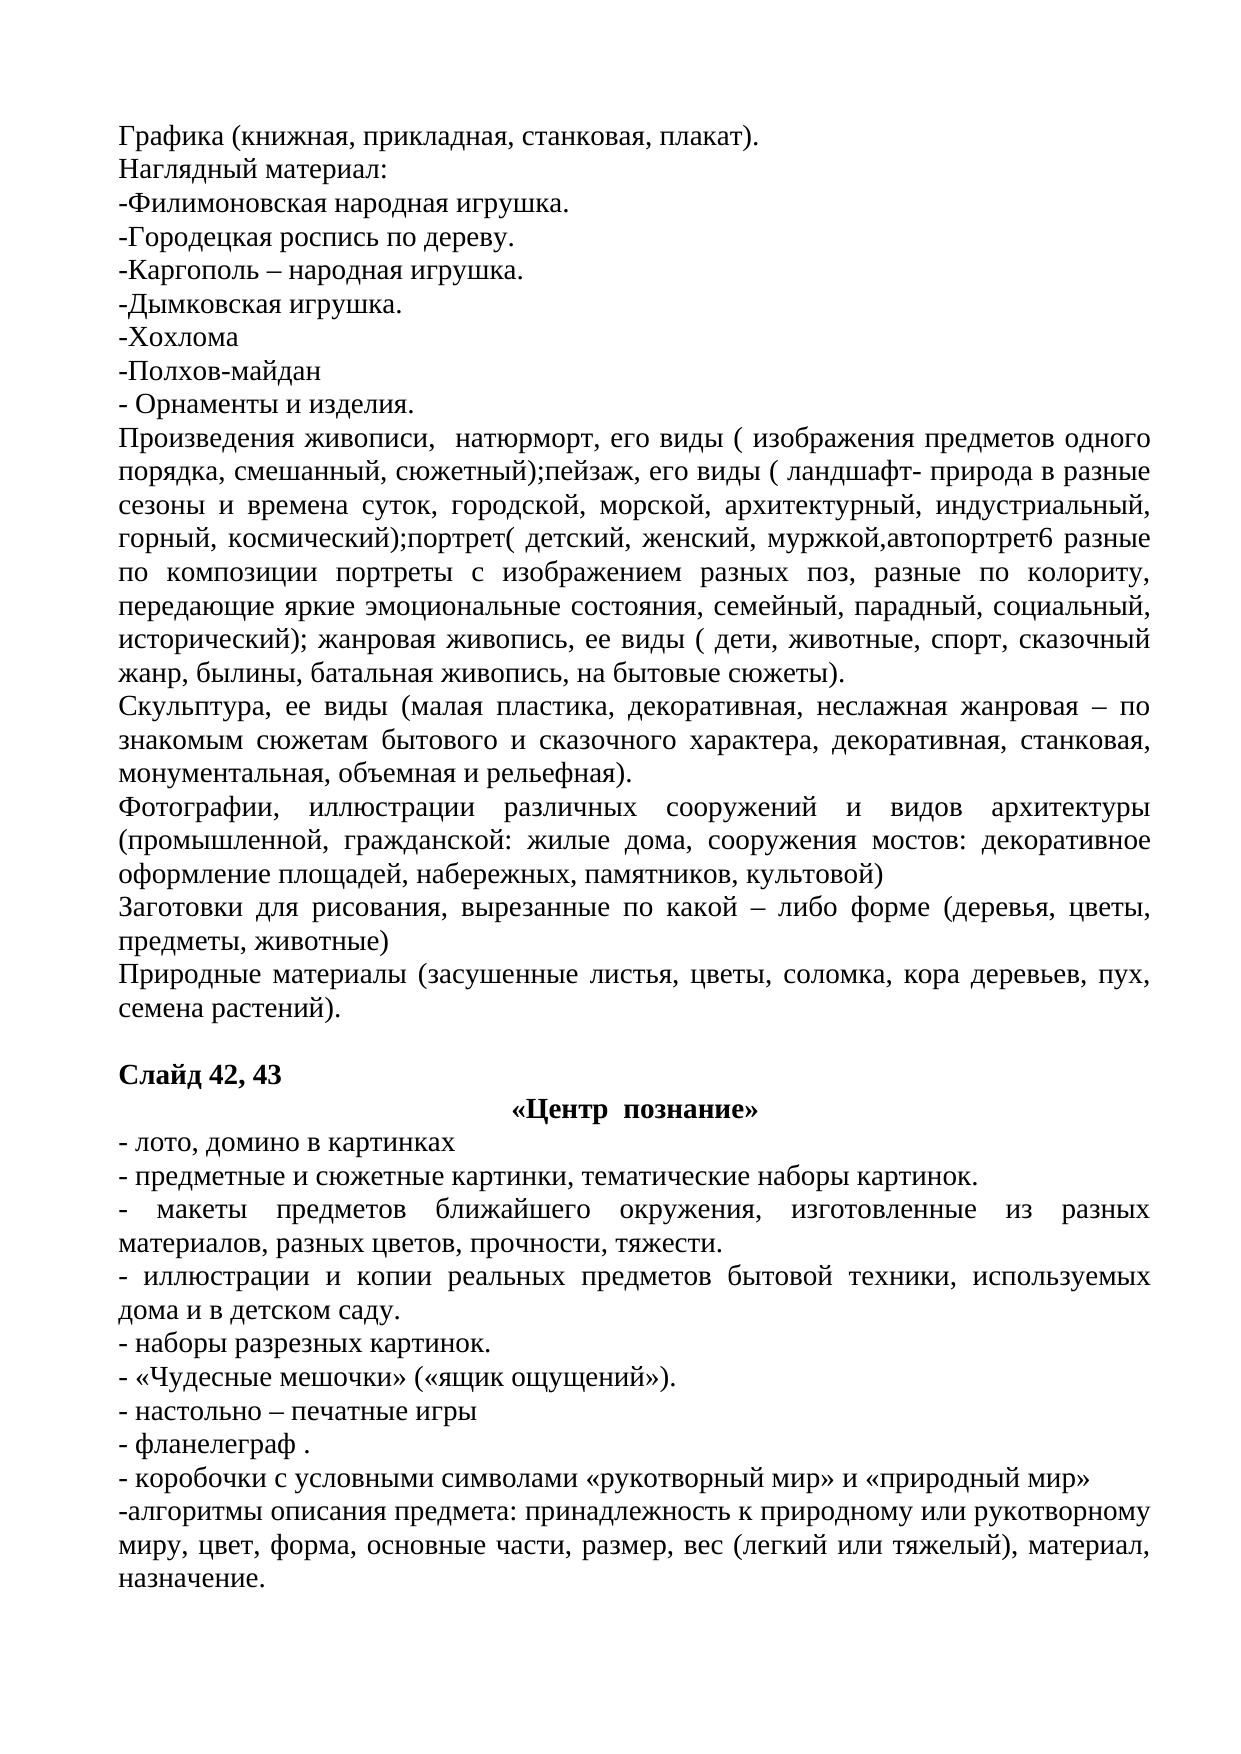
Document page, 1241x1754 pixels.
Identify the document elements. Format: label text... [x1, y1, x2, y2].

text - «Чудесные мешочки» («ящик ощущений»). [118, 1359, 1152, 1393]
text Слайд 42, 43 [118, 1057, 1152, 1091]
text -алгоритмы описания предмета: принадлежность к природному или рукотворному миру, цвет, форма, основные части, размер, вес (легкий или тяжелый), материал, назначение. [118, 1493, 1152, 1594]
text Заготовки для рисования, вырезанные по какой – либо форме (деревья, цветы, предметы, животные) [118, 889, 1152, 957]
text -Городецкая роспись по дереву. [118, 219, 1152, 252]
text - наборы разрезных картинок. [118, 1326, 1152, 1359]
text Графика (книжная, прикладная, станковая, плакат). [118, 118, 1152, 152]
text Природные материалы (засушенные листья, цветы, соломка, кора деревьев, пух, семена растений). [118, 957, 1152, 1024]
text - настольно – печатные игры [118, 1393, 1152, 1426]
text Произведения живописи, натюрморт, его виды ( изображения предметов одного порядка, смешанный, сюжетный);пейзаж, его виды ( ландшафт- природа в разные сезоны и времена суток, городской, морской, архитектурный, индустриальный, горный, космический);портрет( детский, женский, муржкой,автопортрет6 разные по композиции портреты с изображением разных поз, разные по колориту, передающие яркие эмоциональные состояния, семейный, парадный, социальный, исторический); жанровая живопись, ее виды ( дети, животные, спорт, сказочный жанр, былины, батальная живопись, на бытовые сюжеты). [118, 420, 1152, 688]
text -Хохлома [118, 319, 1152, 353]
text -Полхов-майдан [118, 353, 1152, 386]
text Фотографии, иллюстрации различных сооружений и видов архитектуры (промышленной, гражданской: жилые дома, сооружения мостов: декоративное оформление площадей, набережных, памятников, культовой) [118, 789, 1152, 889]
text Наглядный материал: [118, 152, 1152, 185]
text «Центр познание» [118, 1091, 1152, 1124]
text -Филимоновская народная игрушка. [118, 185, 1152, 219]
text - иллюстрации и копии реальных предметов бытовой техники, используемых дома и в детском саду. [118, 1258, 1152, 1326]
text -Дымковская игрушка. [118, 286, 1152, 319]
text - предметные и сюжетные картинки, тематические наборы картинок. [118, 1158, 1152, 1191]
text - Орнаменты и изделия. [118, 386, 1152, 420]
text - фланелеграф . [118, 1426, 1152, 1460]
text - коробочки с условными символами «рукотворный мир» и «природный мир» [118, 1460, 1152, 1493]
text Скульптура, ее виды (малая пластика, декоративная, неслажная жанровая – по знакомым сюжетам бытового и сказочного характера, декоративная, станковая, монументальная, объемная и рельефная). [118, 688, 1152, 789]
text - лото, домино в картинках [118, 1124, 1152, 1158]
text - макеты предметов ближайшего окружения, изготовленные из разных материалов, разных цветов, прочности, тяжести. [118, 1191, 1152, 1258]
text -Каргополь – народная игрушка. [118, 252, 1152, 286]
